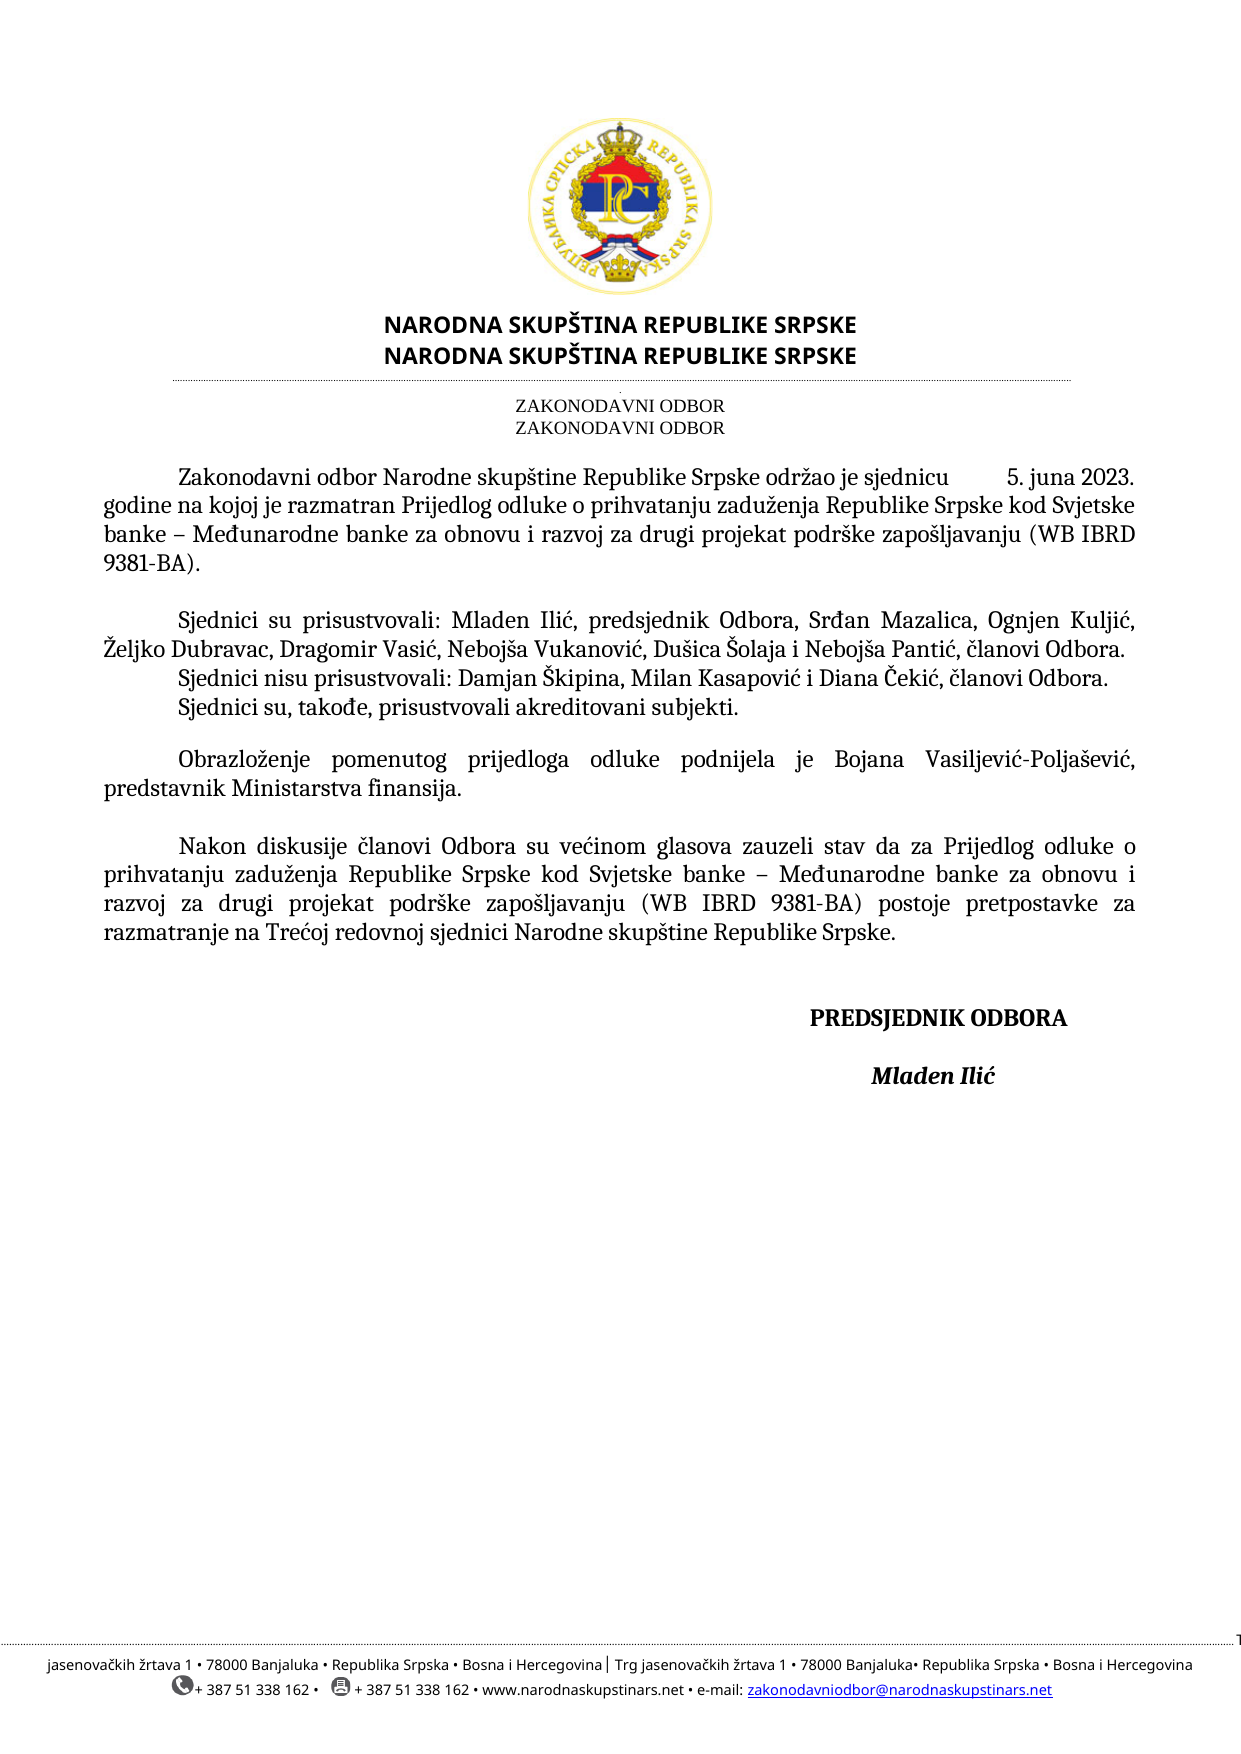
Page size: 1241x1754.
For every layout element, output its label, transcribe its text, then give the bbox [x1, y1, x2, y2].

text Sjednici su, takođe, prisustvovali akreditovani subjekti. [103, 692, 1137, 721]
text PREDSJEDNIK ODBORA [103, 1004, 1137, 1033]
text Mladen Ilić [103, 1062, 1137, 1090]
text Sjednici su prisustvovali: Mladen Ilić, predsjednik Odbora, Srđan Mazalica, Ognjen Kuljić, Željko Dubravac, Dragomir Vasić, Nebojša Vukanović, Dušica Šolaja i Nebojša Pantić, članovi Odbora. [103, 606, 1137, 664]
text Zakonodavni odbor Narodne skupštine Republike Srpske održao je sjednicu 5. juna 2023. godine na kojoj je razmatran Prijedlog odluke o prihvatanju zaduženja Republike Srpske kod Svjetske banke – Međunarodne banke za obnovu i razvoj za drugi projekat podrške zapošljavanju (WB IBRD 9381-BA). [103, 462, 1137, 577]
text Nakon diskusije članovi Odbora su većinom glasova zauzeli stav da za Prijedlog odluke o prihvatanju zaduženja Republike Srpske kod Svjetske banke – Međunarodne banke za obnovu i razvoj za drugi projekat podrške zapošljavanju (WB IBRD 9381-BA) postoje pretpostavke za razmatranje na Trećoj redovnoj sjednici Narodne skupštine Republike Srpske. [103, 832, 1137, 947]
text Sjednici nisu prisustvovali: Damjan Škipina, Milan Kasapović i Diana Čekić, članovi Odbora. [103, 664, 1137, 692]
text Obrazloženje pomenutog prijedloga odluke podnijela je Bojana Vasiljević-Poljašević, predstavnik Ministarstva finansija. [103, 745, 1137, 803]
